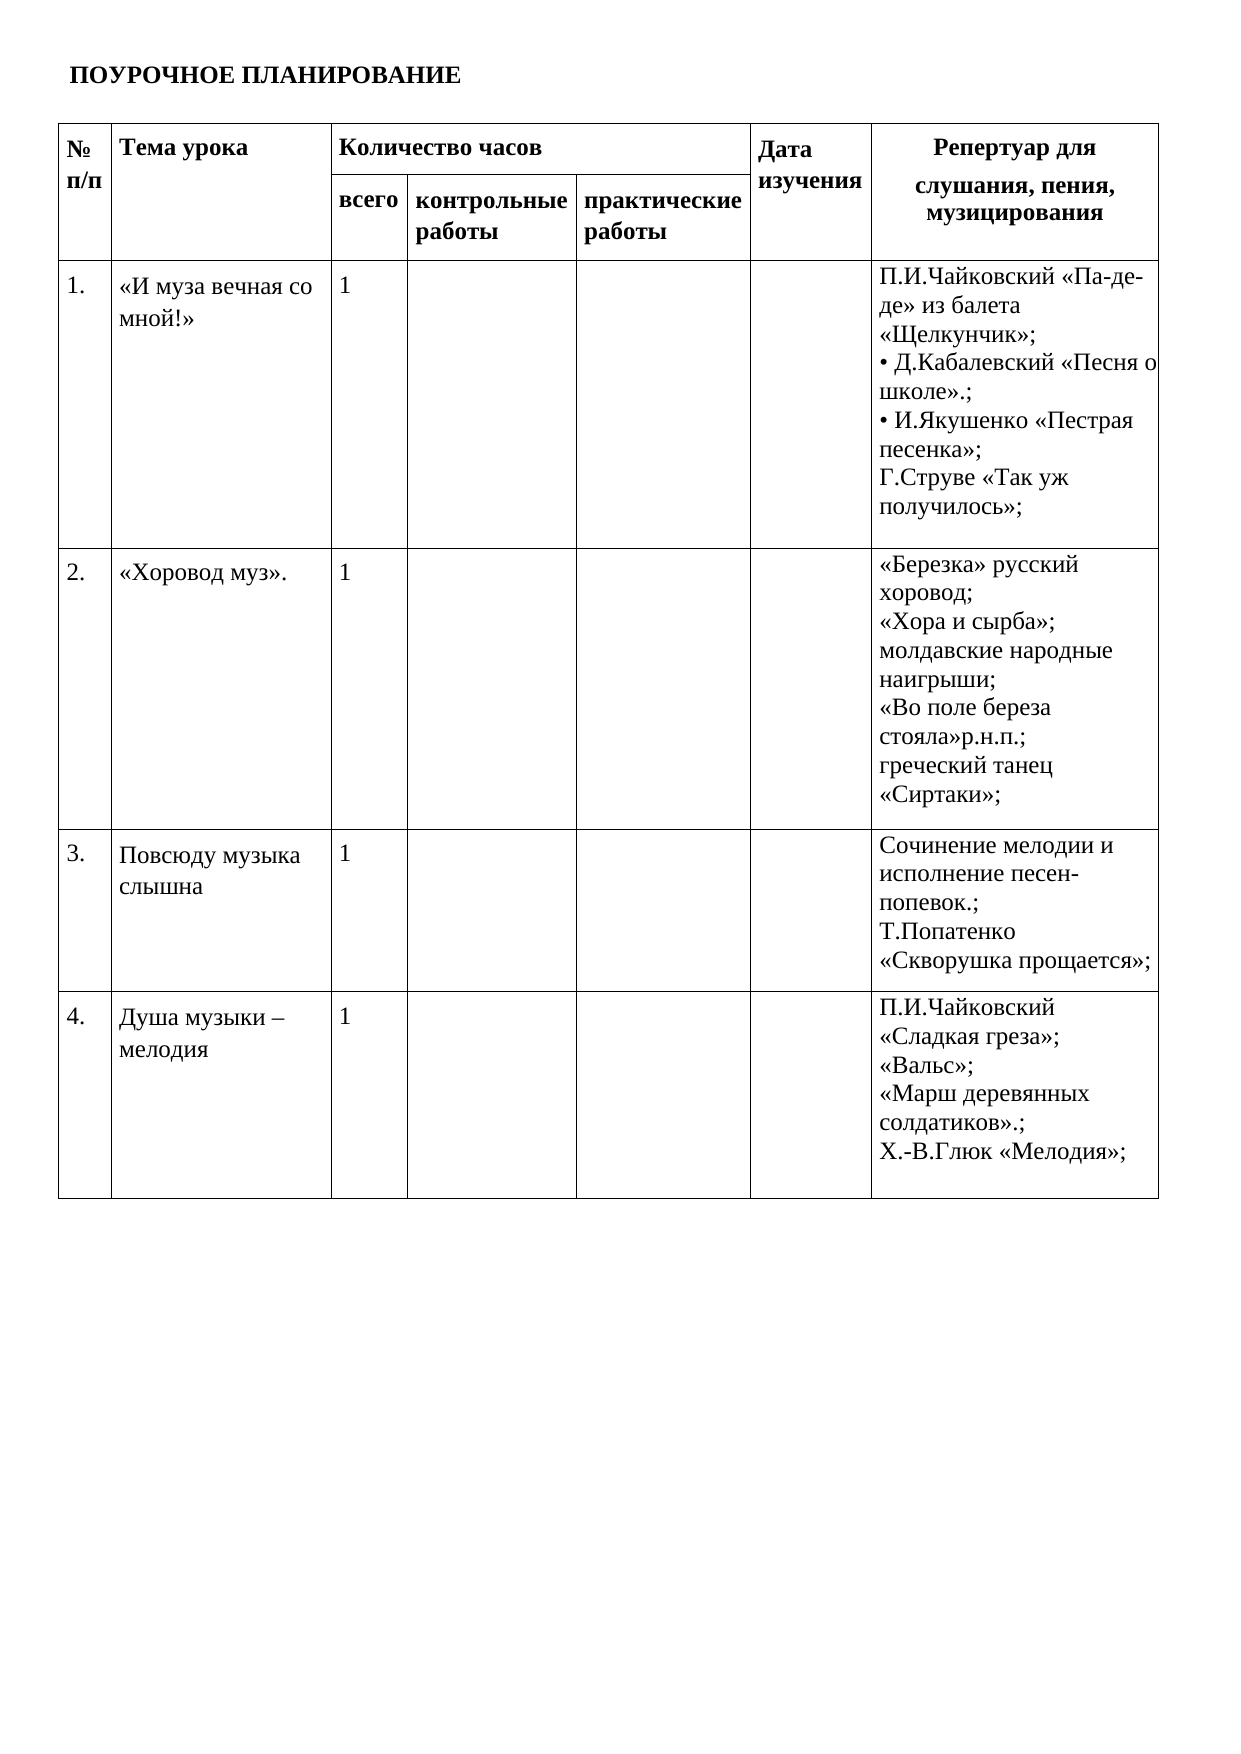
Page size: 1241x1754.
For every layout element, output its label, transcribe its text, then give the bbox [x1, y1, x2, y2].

table_cell Повсюду музыка слышна [112, 830, 331, 991]
table_header Дата изучения [751, 124, 871, 260]
table_cell [408, 549, 576, 829]
table_header Количество часов [332, 124, 750, 174]
table_cell контрольные работы [408, 175, 576, 260]
table_cell практические работы [577, 175, 750, 260]
table_cell «Хоровод муз». [112, 549, 331, 829]
table_cell 1. [59, 261, 111, 548]
table_cell [751, 992, 871, 1197]
table_cell 3. [59, 830, 111, 991]
table_cell [751, 549, 871, 829]
table_cell П.И.Чайковский «Сладкая греза»; «Вальс»; «Марш деревянных солдатиков».; Х.-В.Глюк «Мелодия»; [872, 992, 1158, 1197]
table_cell 2. [59, 549, 111, 829]
text ПОУРОЧНОЕ ПЛАНИРОВАНИЕ [69, 62, 1172, 89]
table_header Репертуар для слушания, пения, музицирования [872, 124, 1158, 260]
table_cell [577, 261, 750, 548]
table_cell [408, 261, 576, 548]
table_cell всего [332, 175, 407, 260]
table_cell [408, 992, 576, 1197]
table_header № п/п [59, 124, 111, 260]
table_cell [751, 261, 871, 548]
table_cell Душа музыки –мелодия [112, 992, 331, 1197]
table_cell 4. [59, 992, 111, 1197]
table_cell 1 [332, 830, 407, 991]
table_cell 1 [332, 261, 407, 548]
table_cell П.И.Чайковский «Па-де-де» из балета «Щелкунчик»; • Д.Кабалевский «Песня о школе».; • И.Якушенко «Пестрая песенка»; Г.Струве «Так уж получилось»; [872, 261, 1158, 548]
table_cell Сочинение мелодии и исполнение песен- попевок.; Т.Попатенко «Скворушка прощается»; [872, 830, 1158, 991]
table_cell [408, 830, 576, 991]
table_cell [577, 992, 750, 1197]
table_header Тема урока [112, 124, 331, 260]
table_cell [577, 549, 750, 829]
table_cell 1 [332, 549, 407, 829]
table_cell «Березка» русский хоровод; «Хора и сырба»; молдавские народные наигрыши; «Во поле береза стояла»р.н.п.; греческий танец «Сиртаки»; [872, 549, 1158, 829]
table_cell 1 [332, 992, 407, 1197]
table_cell [577, 830, 750, 991]
table_cell [751, 830, 871, 991]
table_cell «И муза вечная со мной!» [112, 261, 331, 548]
